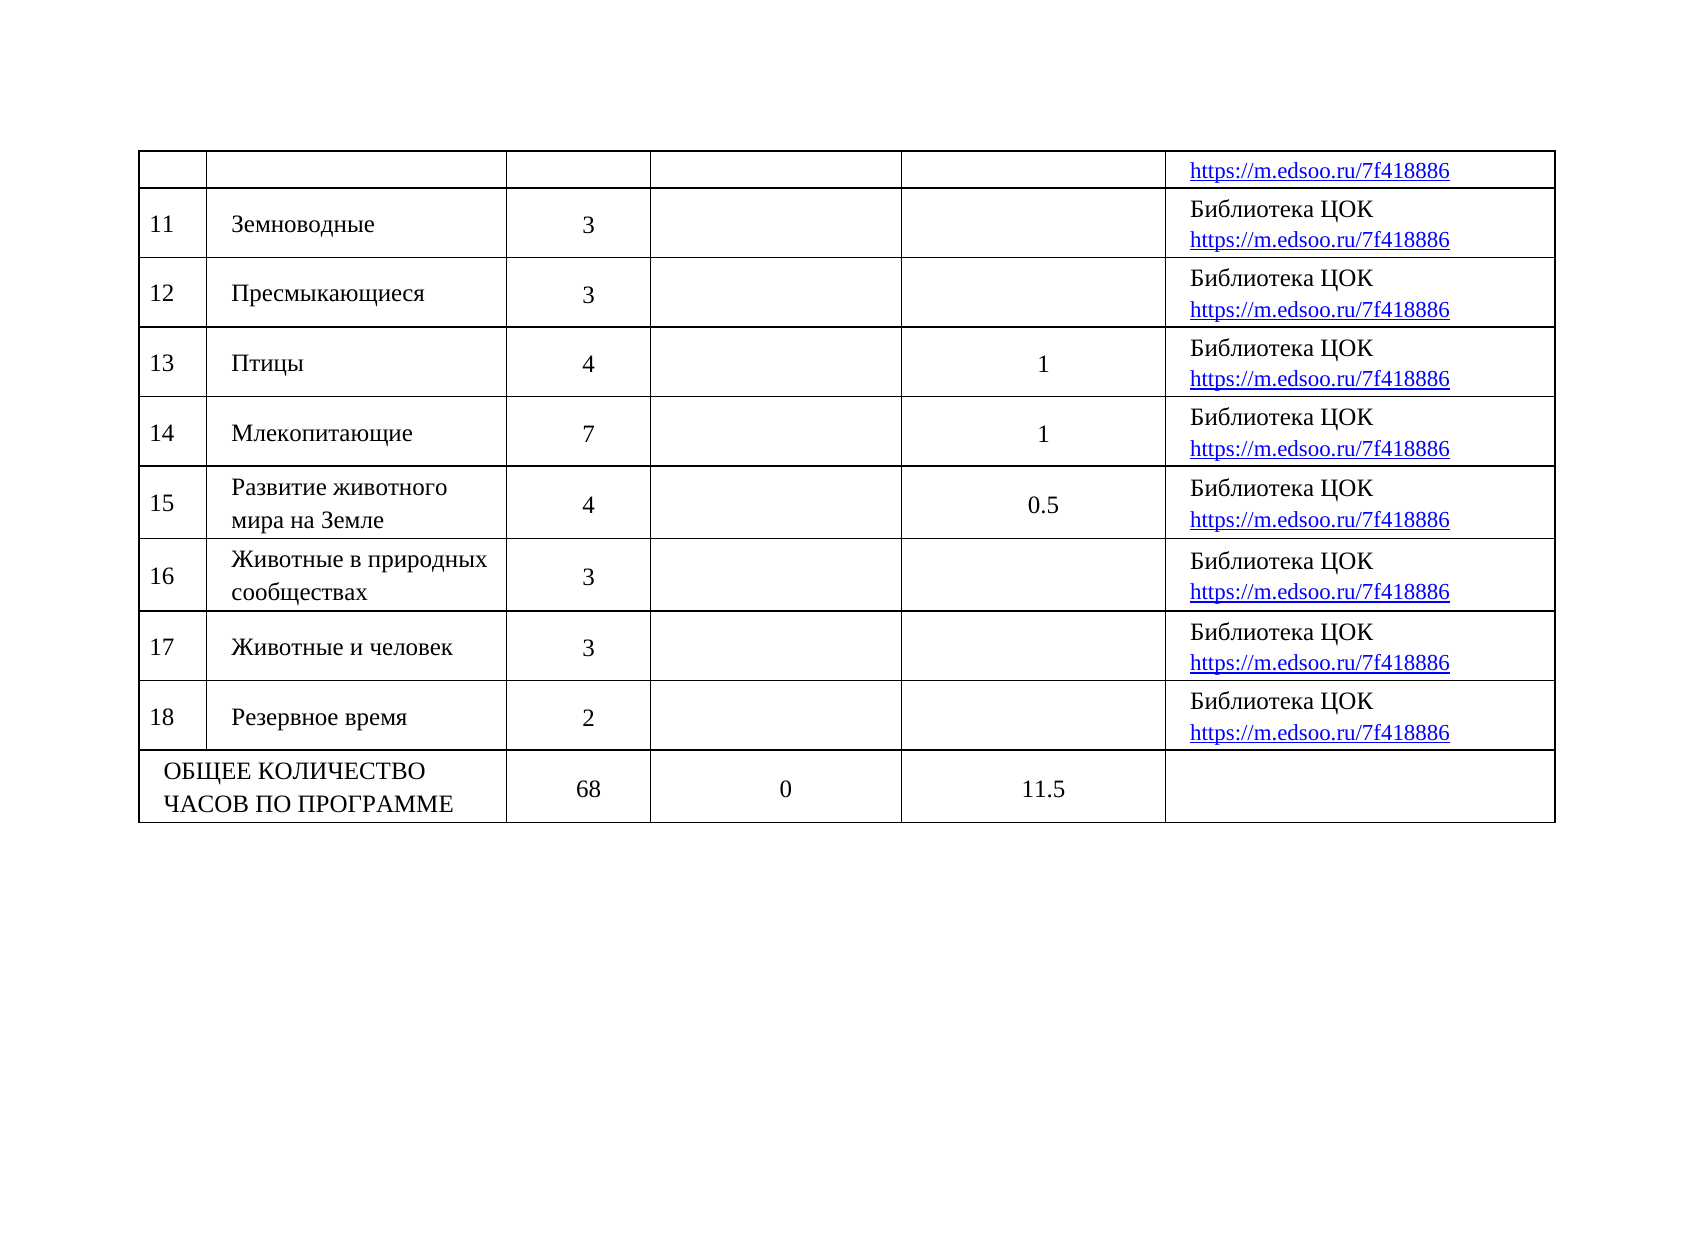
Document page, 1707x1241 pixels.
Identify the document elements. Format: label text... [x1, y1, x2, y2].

table_cell 1 [902, 328, 1165, 396]
table_cell 1 [902, 397, 1165, 465]
table_cell [651, 258, 901, 326]
table_cell [902, 681, 1165, 749]
table_cell 0 [651, 751, 901, 822]
table_cell Библиотека ЦОК https://m.edsoo.ru/7f418886 [1166, 681, 1554, 749]
table_cell ОБЩЕЕ КОЛИЧЕСТВО ЧАСОВ ПО ПРОГРАММЕ [140, 751, 506, 822]
table_cell Рыбы [207, 152, 506, 187]
table_cell 4 [507, 328, 650, 396]
table_cell [902, 612, 1165, 680]
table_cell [1166, 258, 1554, 326]
table_cell [1166, 751, 1554, 822]
table_cell [651, 681, 901, 749]
table_cell Земноводные [207, 189, 506, 257]
table_cell Библиотека ЦОК https://m.edsoo.ru/7f418886 [1166, 328, 1554, 396]
table_cell Животные и человек [207, 612, 506, 680]
table_cell Млекопитающие [207, 397, 506, 465]
table_cell Библиотека ЦОК https://m.edsoo.ru/7f418886 [1166, 467, 1554, 538]
table_cell [651, 328, 901, 396]
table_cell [1166, 152, 1554, 187]
table_cell Библиотека ЦОК https://m.edsoo.ru/7f418886 [1166, 397, 1554, 465]
table_cell 17 [140, 612, 206, 680]
table_cell [651, 152, 901, 187]
table_cell 3 [507, 539, 650, 610]
table_cell [902, 539, 1165, 610]
table_cell 3 [507, 258, 650, 326]
table_cell Птицы [207, 328, 506, 396]
table_cell [651, 467, 901, 538]
table_cell 1 [902, 152, 1165, 187]
table_cell 13 [140, 328, 206, 396]
table_cell 0.5 [902, 467, 1165, 538]
table_cell Животные в природных сообществах [207, 539, 506, 610]
table_cell Развитие животного мира на Земле [207, 467, 506, 538]
table_cell 11.5 [902, 751, 1165, 822]
table_cell [902, 258, 1165, 326]
table_cell 3 [507, 612, 650, 680]
table_cell 4 [507, 152, 650, 187]
table_cell Библиотека ЦОК https://m.edsoo.ru/7f418886 [1166, 539, 1554, 610]
table_cell Пресмыкающиеся [207, 258, 506, 326]
table_cell 18 [140, 681, 206, 749]
table_cell [651, 612, 901, 680]
table_cell 4 [507, 467, 650, 538]
table_cell 2 [507, 681, 650, 749]
table_cell Резервное время [207, 681, 506, 749]
table_cell Библиотека ЦОК https://m.edsoo.ru/7f418886 [1166, 612, 1554, 680]
table_cell 7 [507, 397, 650, 465]
table_cell 14 [140, 397, 206, 465]
table_cell 10 [140, 152, 206, 187]
table_cell 11 [140, 189, 206, 257]
table_cell [651, 189, 901, 257]
table_cell 68 [507, 751, 650, 822]
table_cell 12 [140, 258, 206, 326]
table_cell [1166, 189, 1554, 257]
table_cell 15 [140, 467, 206, 538]
table_cell [902, 189, 1165, 257]
table_cell 3 [507, 189, 650, 257]
table_cell 16 [140, 539, 206, 610]
table_cell [651, 397, 901, 465]
table_cell [651, 539, 901, 610]
